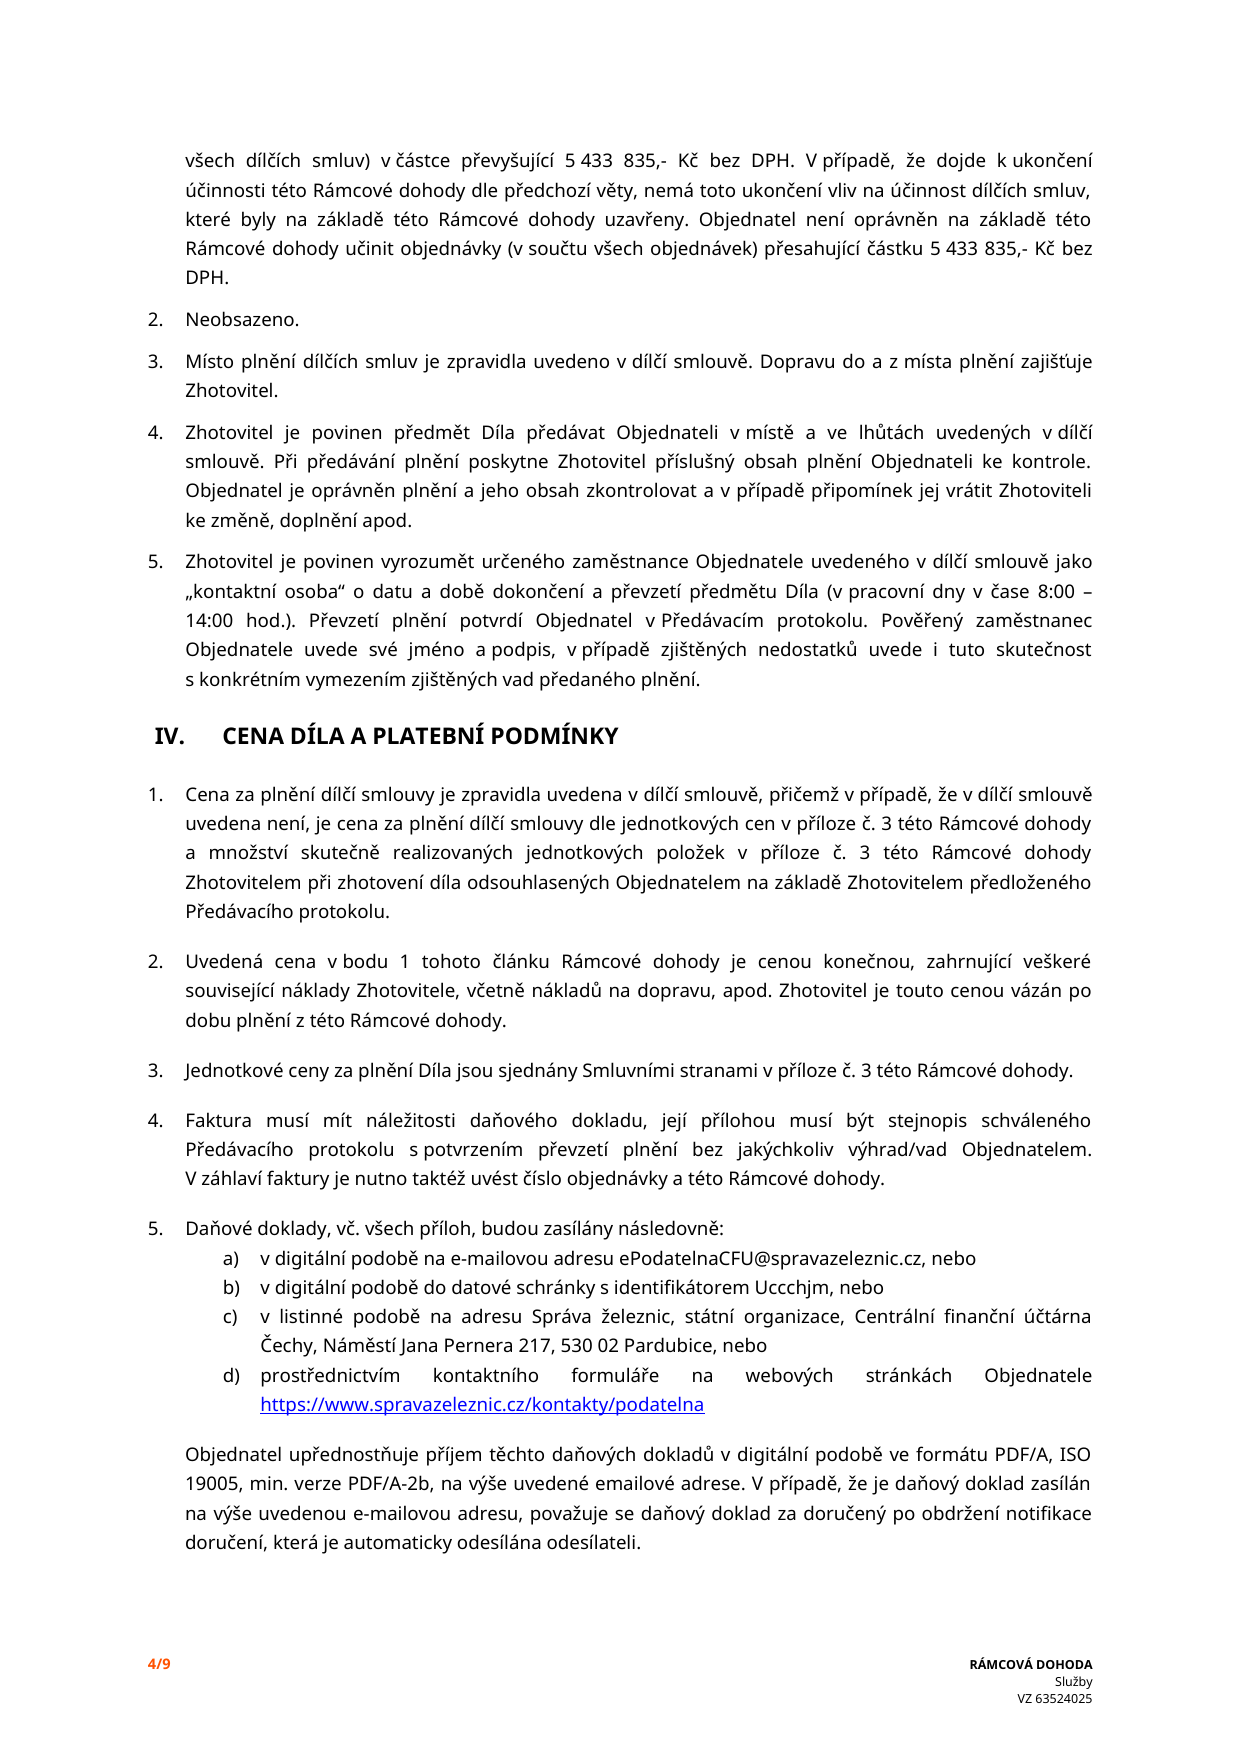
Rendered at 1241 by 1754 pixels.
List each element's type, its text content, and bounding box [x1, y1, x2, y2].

text Neobsazeno. [148, 306, 1093, 332]
list v listinné podobě na adresu Správa železnic, státní organizace, Centrální finanční účtárna Čechy, Náměstí Jana Pernera 217, 530 02 Pardubice, nebo [223, 1303, 1093, 1358]
list Jednotkové ceny za plnění Díla jsou sjednány Smluvními stranami v příloze č. 3 této Rámcové dohody. [148, 1057, 1093, 1082]
list Daňové doklady, vč. všech příloh, budou zasílány následovně: [148, 1216, 1093, 1241]
text Zhotovitel je povinen předmět Díla předávat Objednateli v místě a ve lhůtách uvedených v dílčí smlouvě. Při předávání plnění poskytne Zhotovitel příslušný obsah plnění Objednateli ke kontrole. Objednatel je oprávněn plnění a jeho obsah zkontrolovat a v případě připomínek jej vrátit Zhotoviteli ke změně, doplnění apod. [148, 419, 1093, 533]
list CENA DÍLA A PLATEBNÍ PODMÍNKY [185, 720, 1093, 751]
text Objednatel upřednostňuje příjem těchto daňových dokladů v digitální podobě ve formátu PDF/A, ISO 19005, min. verze PDF/A-2b, na výše uvedené emailové adrese. V případě, že je daňový doklad zasílán na výše uvedenou e-mailovou adresu, považuje se daňový doklad za doručený po obdržení notifikace doručení, která je automaticky odesílána odesílateli. [185, 1441, 1093, 1555]
text Zhotovitel je povinen vyrozumět určeného zaměstnance Objednatele uvedeného v dílčí smlouvě jako „kontaktní osoba“ o datu a době dokončení a převzetí předmětu Díla (v pracovní dny v čase 8:00 – 14:00 hod.). Převzetí plnění potvrdí Objednatel v Předávacím protokolu. Pověřený zaměstnanec Objednatele uvede své jméno a podpis, v případě zjištěných nedostatků uvede i tuto skutečnost s konkrétním vymezením zjištěných vad předaného plnění. [148, 549, 1093, 691]
list v digitální podobě na e-mailovou adresu ePodatelnaCFU@spravazeleznic.cz, nebo [223, 1245, 1093, 1271]
list Uvedená cena v bodu 1 tohoto článku Rámcové dohody je cenou konečnou, zahrnující veškeré související náklady Zhotovitele, včetně nákladů na dopravu, apod. Zhotovitel je touto cenou vázán po dobu plnění z této Rámcové dohody. [148, 948, 1093, 1032]
list prostřednictvím kontaktního formuláře na webových stránkách Objednatele https://www.spravazeleznic.cz/kontakty/podatelna [223, 1362, 1093, 1417]
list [148, 148, 1093, 290]
list Faktura musí mít náležitosti daňového dokladu, její přílohou musí být stejnopis schváleného Předávacího protokolu s potvrzením převzetí plnění bez jakýchkoliv výhrad/vad Objednatelem. V záhlaví faktury je nutno taktéž uvést číslo objednávky a této Rámcové dohody. [148, 1107, 1093, 1191]
text Místo plnění dílčích smluv je zpravidla uvedeno v dílčí smlouvě. Dopravu do a z místa plnění zajišťuje Zhotovitel. [148, 348, 1093, 403]
list v digitální podobě do datové schránky s identifikátorem Uccchjm, nebo [223, 1274, 1093, 1300]
list Cena za plnění dílčí smlouvy je zpravidla uvedena v dílčí smlouvě, přičemž v případě, že v dílčí smlouvě uvedena není, je cena za plnění dílčí smlouvy dle jednotkových cen v příloze č. 3 této Rámcové dohody a množství skutečně realizovaných jednotkových položek v příloze č. 3 této Rámcové dohody Zhotovitelem při zhotovení díla odsouhlasených Objednatelem na základě Zhotovitelem předloženého Předávacího protokolu. [148, 781, 1093, 924]
